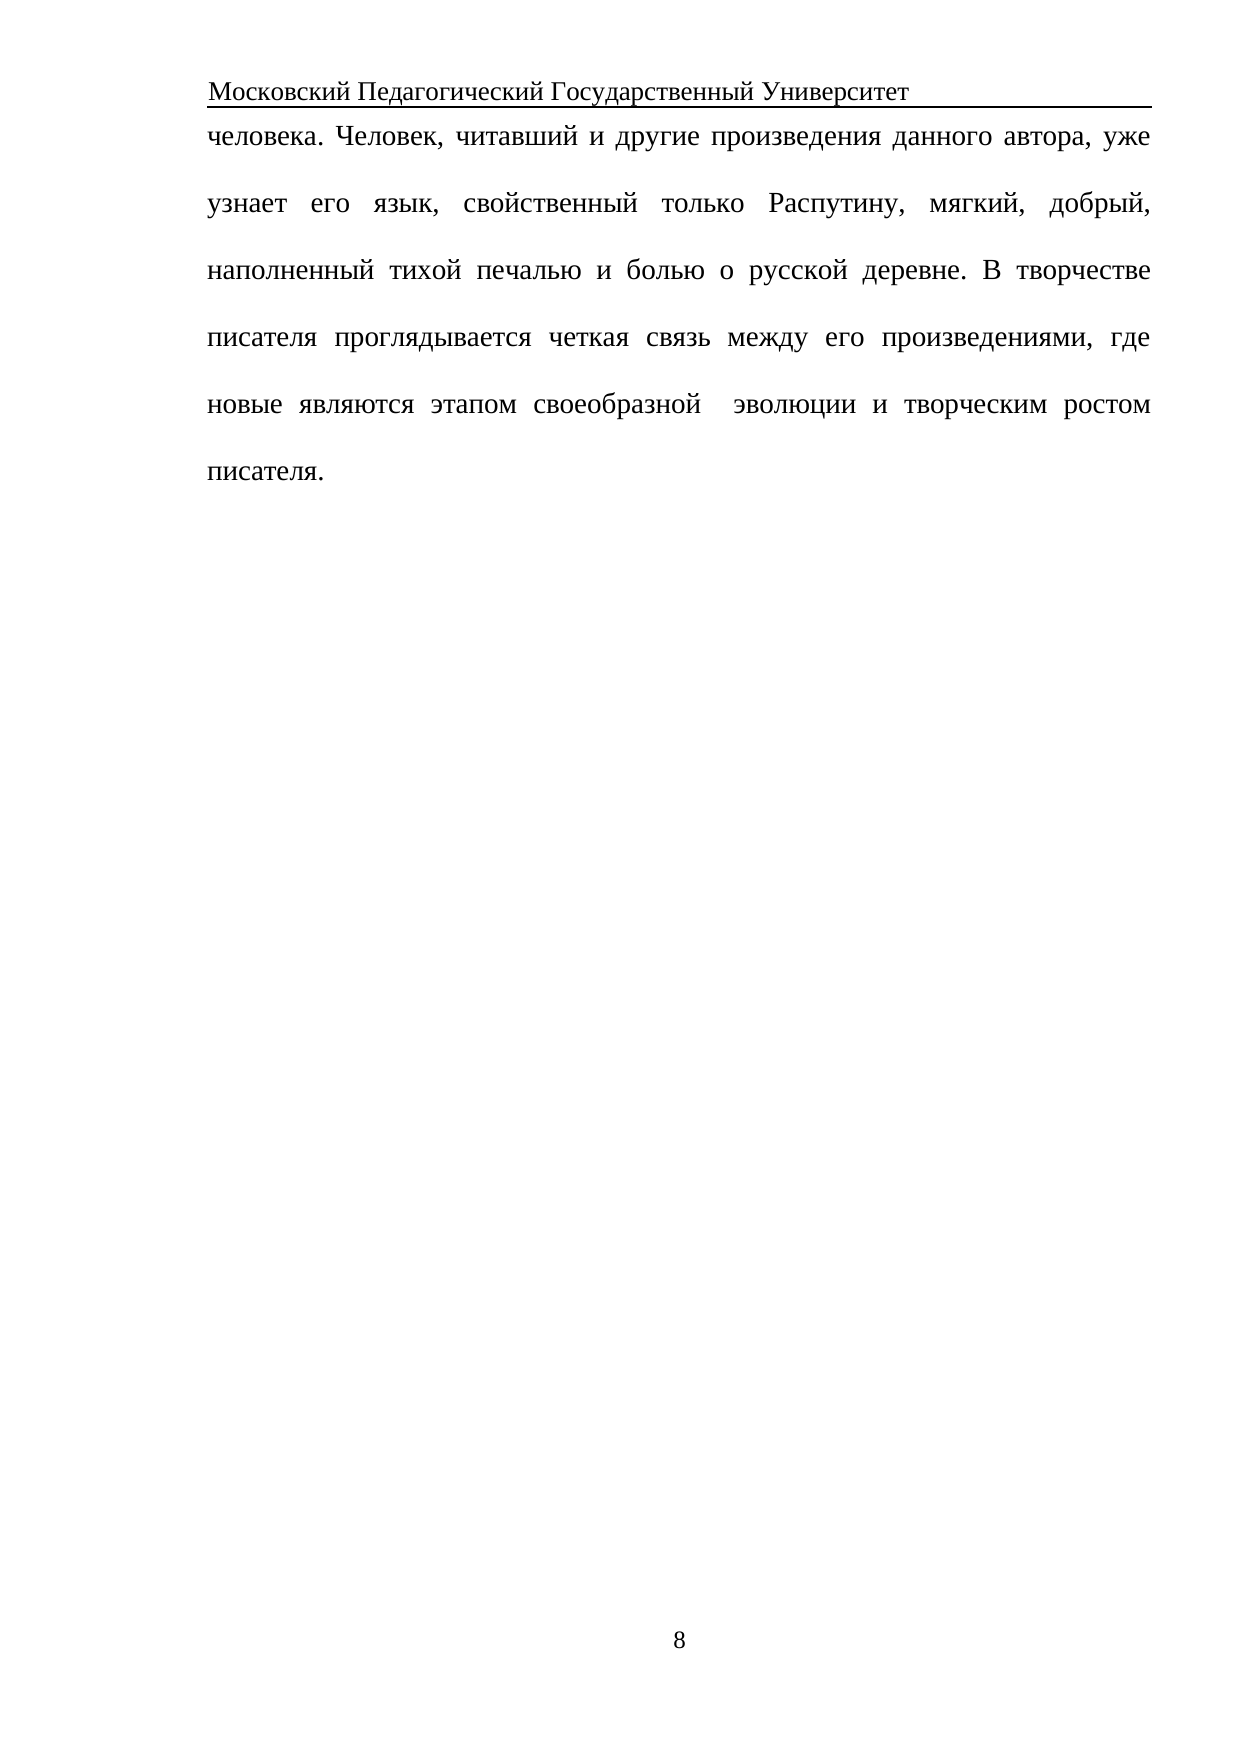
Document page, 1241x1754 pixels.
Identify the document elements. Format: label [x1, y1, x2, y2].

text [207, 118, 1152, 487]
